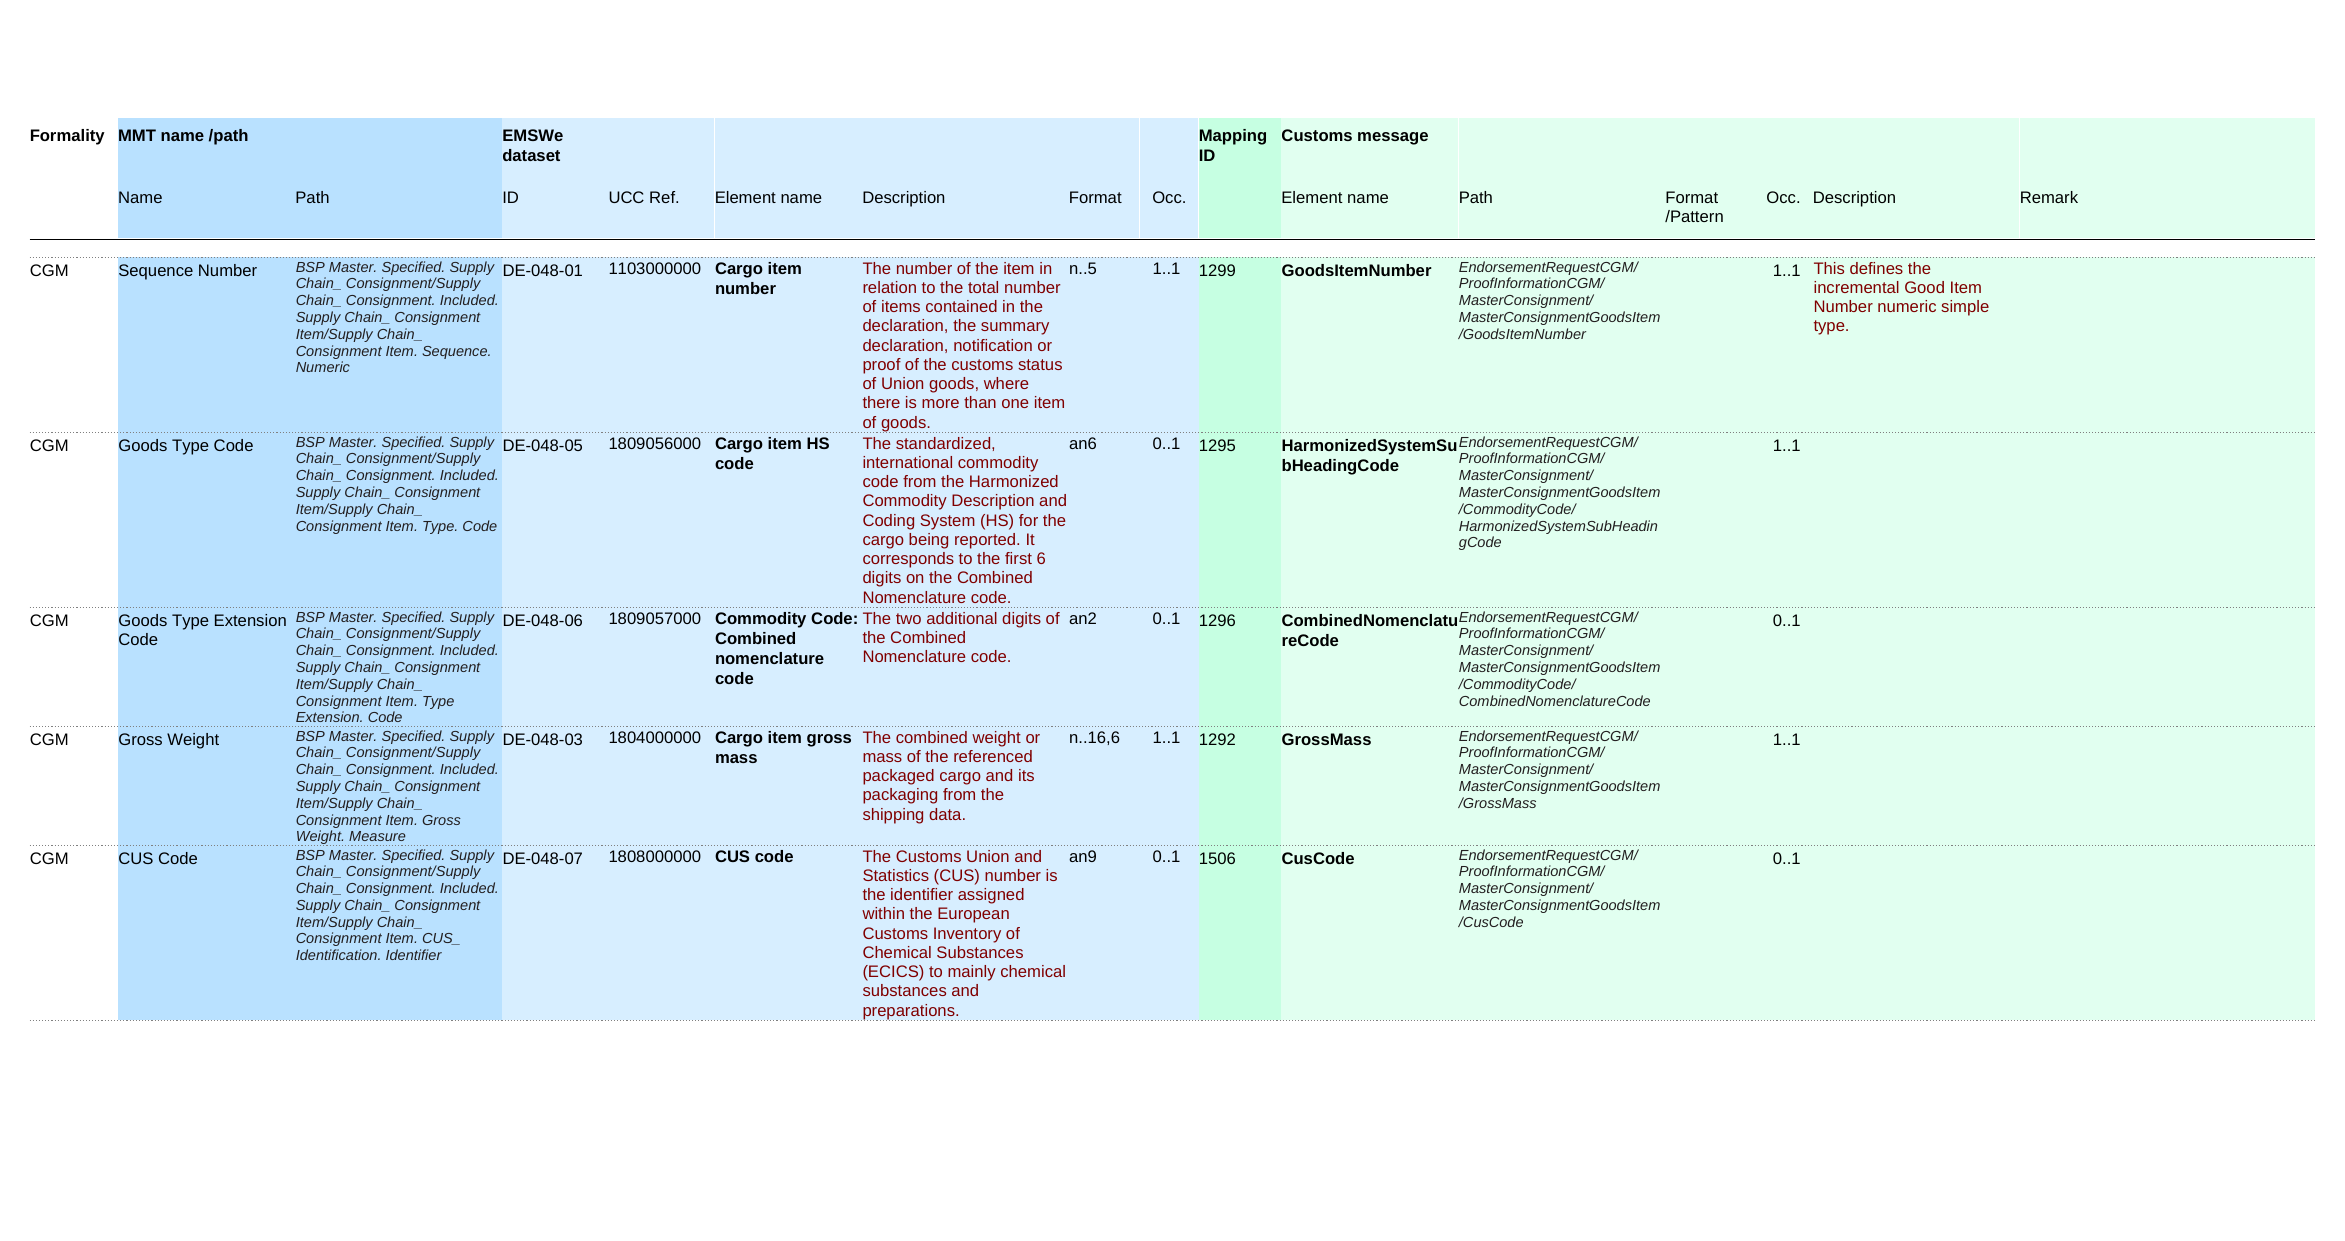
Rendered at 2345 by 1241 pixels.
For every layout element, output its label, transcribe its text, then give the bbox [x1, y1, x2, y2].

table_cell n..16,6 [1069, 726, 1140, 845]
table_cell 1..1 [1754, 432, 1813, 607]
table_cell CGM [30, 845, 118, 1020]
table_cell DE-048-07 [502, 845, 608, 1020]
table_cell BSP Master. Specified. Supply Chain_ Consignment/Supply Chain_ Consignment. Included. Supply Chain_ Consignment Item/Supply Chain_ Consignment Item. Gross Weight. Measure [296, 726, 502, 845]
table_cell 1..1 [1754, 257, 1813, 432]
table_cell Gross Weight [118, 726, 296, 845]
table_cell [1666, 432, 1754, 607]
table_cell [1813, 726, 2020, 845]
table_cell 1804000000 [608, 726, 715, 845]
table_cell 1809056000 [608, 432, 715, 607]
table_cell CGM [30, 432, 118, 607]
table_cell The number of the item in relation to the total number of items contained in the declaration, the summary declaration, notification or proof of the customs status of Union goods, where there is more than one item of goods. [862, 257, 1069, 432]
table_cell Sequence Number [118, 257, 296, 432]
table_cell an9 [1069, 845, 1140, 1020]
table_cell BSP Master. Specified. Supply Chain_ Consignment/Supply Chain_ Consignment. Included. Supply Chain_ Consignment Item/Supply Chain_ Consignment Item. Sequence. Numeric [296, 257, 502, 432]
table_cell Goods Type Extension Code [118, 607, 296, 726]
table_cell 1809057000 [608, 607, 715, 726]
table_cell This defines the incremental Good Item Number numeric simple type. [1813, 257, 2020, 432]
table_cell CombinedNomenclatureCode [1281, 607, 1459, 726]
table_cell DE-048-05 [502, 432, 608, 607]
table_cell Commodity Code: Combined nomenclature code [715, 607, 862, 726]
table_cell n..5 [1069, 257, 1140, 432]
table_cell CGM [30, 257, 118, 432]
table_cell 1103000000 [608, 257, 715, 432]
table_cell 0..1 [1140, 845, 1199, 1020]
table_cell [2020, 607, 2315, 726]
table_cell 1292 [1199, 726, 1281, 845]
table_cell [1666, 257, 1754, 432]
table_cell 1..1 [1140, 257, 1199, 432]
table_cell Goods Type Code [118, 432, 296, 607]
table_cell HarmonizedSystemSubHeadingCode [1281, 432, 1459, 607]
table_cell [2020, 257, 2315, 432]
table_cell GrossMass [1281, 726, 1459, 845]
table_cell The Customs Union and Statistics (CUS) number is the identifier assigned within the European Customs Inventory of Chemical Substances (ECICS) to mainly chemical substances and preparations. [862, 845, 1069, 1020]
table_cell DE-048-06 [502, 607, 608, 726]
table_cell 1295 [1199, 432, 1281, 607]
table_cell an2 [1069, 607, 1140, 726]
table_cell [1813, 845, 2020, 1020]
table_cell EndorsementRequestCGM/ProofInformationCGM/MasterConsignment/MasterConsignmentGoodsItem/GoodsItemNumber [1459, 257, 1666, 432]
table_cell 1808000000 [608, 845, 715, 1020]
table_cell Cargo item gross mass [715, 726, 862, 845]
table_cell [1666, 607, 1754, 726]
table_cell 1506 [1199, 845, 1281, 1020]
table_cell The combined weight or mass of the referenced packaged cargo and its packaging from the shipping data. [862, 726, 1069, 845]
table_cell The two additional digits of the Combined Nomenclature code. [862, 607, 1069, 726]
table_cell EndorsementRequestCGM/ProofInformationCGM/MasterConsignment/MasterConsignmentGoodsItem/CommodityCode/CombinedNomenclatureCode [1459, 607, 1666, 726]
table_cell an6 [1069, 432, 1140, 607]
table_cell [1666, 845, 1754, 1020]
table_cell CGM [30, 607, 118, 726]
table_cell [1813, 432, 2020, 607]
table_cell [1666, 726, 1754, 845]
table_cell CusCode [1281, 845, 1459, 1020]
table_cell 1..1 [1140, 726, 1199, 845]
table_cell DE-048-01 [502, 257, 608, 432]
table_cell BSP Master. Specified. Supply Chain_ Consignment/Supply Chain_ Consignment. Included. Supply Chain_ Consignment Item/Supply Chain_ Consignment Item. Type Extension. Code [296, 607, 502, 726]
table_cell BSP Master. Specified. Supply Chain_ Consignment/Supply Chain_ Consignment. Included. Supply Chain_ Consignment Item/Supply Chain_ Consignment Item. CUS_ Identification. Identifier [296, 845, 502, 1020]
table_cell 0..1 [1754, 845, 1813, 1020]
table_cell 0..1 [1754, 607, 1813, 726]
table_cell 1296 [1199, 607, 1281, 726]
table_cell EndorsementRequestCGM/ProofInformationCGM/MasterConsignment/MasterConsignmentGoodsItem/CusCode [1459, 845, 1666, 1020]
table_cell Cargo item HS code [715, 432, 862, 607]
table_cell [1813, 607, 2020, 726]
table_cell GoodsItemNumber [1281, 257, 1459, 432]
table_cell BSP Master. Specified. Supply Chain_ Consignment/Supply Chain_ Consignment. Included. Supply Chain_ Consignment Item/Supply Chain_ Consignment Item. Type. Code [296, 432, 502, 607]
table_cell CGM [30, 726, 118, 845]
table_cell DE-048-03 [502, 726, 608, 845]
table_cell [2020, 845, 2315, 1020]
table_cell EndorsementRequestCGM/ProofInformationCGM/MasterConsignment/MasterConsignmentGoodsItem/GrossMass [1459, 726, 1666, 845]
table_cell 1..1 [1754, 726, 1813, 845]
table_cell Cargo item number [715, 257, 862, 432]
table_cell [2020, 726, 2315, 845]
table_cell 0..1 [1140, 607, 1199, 726]
table_cell CUS Code [118, 845, 296, 1020]
table_cell The standardized, international commodity code from the Harmonized Commodity Description and Coding System (HS) for the cargo being reported. It corresponds to the first 6 digits on the Combined Nomenclature code. [862, 432, 1069, 607]
table_cell [2020, 432, 2315, 607]
table_cell EndorsementRequestCGM/ProofInformationCGM/MasterConsignment/MasterConsignmentGoodsItem/CommodityCode/HarmonizedSystemSubHeadingCode [1459, 432, 1666, 607]
table_cell 1299 [1199, 257, 1281, 432]
table_cell CUS code [715, 845, 862, 1020]
table_cell 0..1 [1140, 432, 1199, 607]
